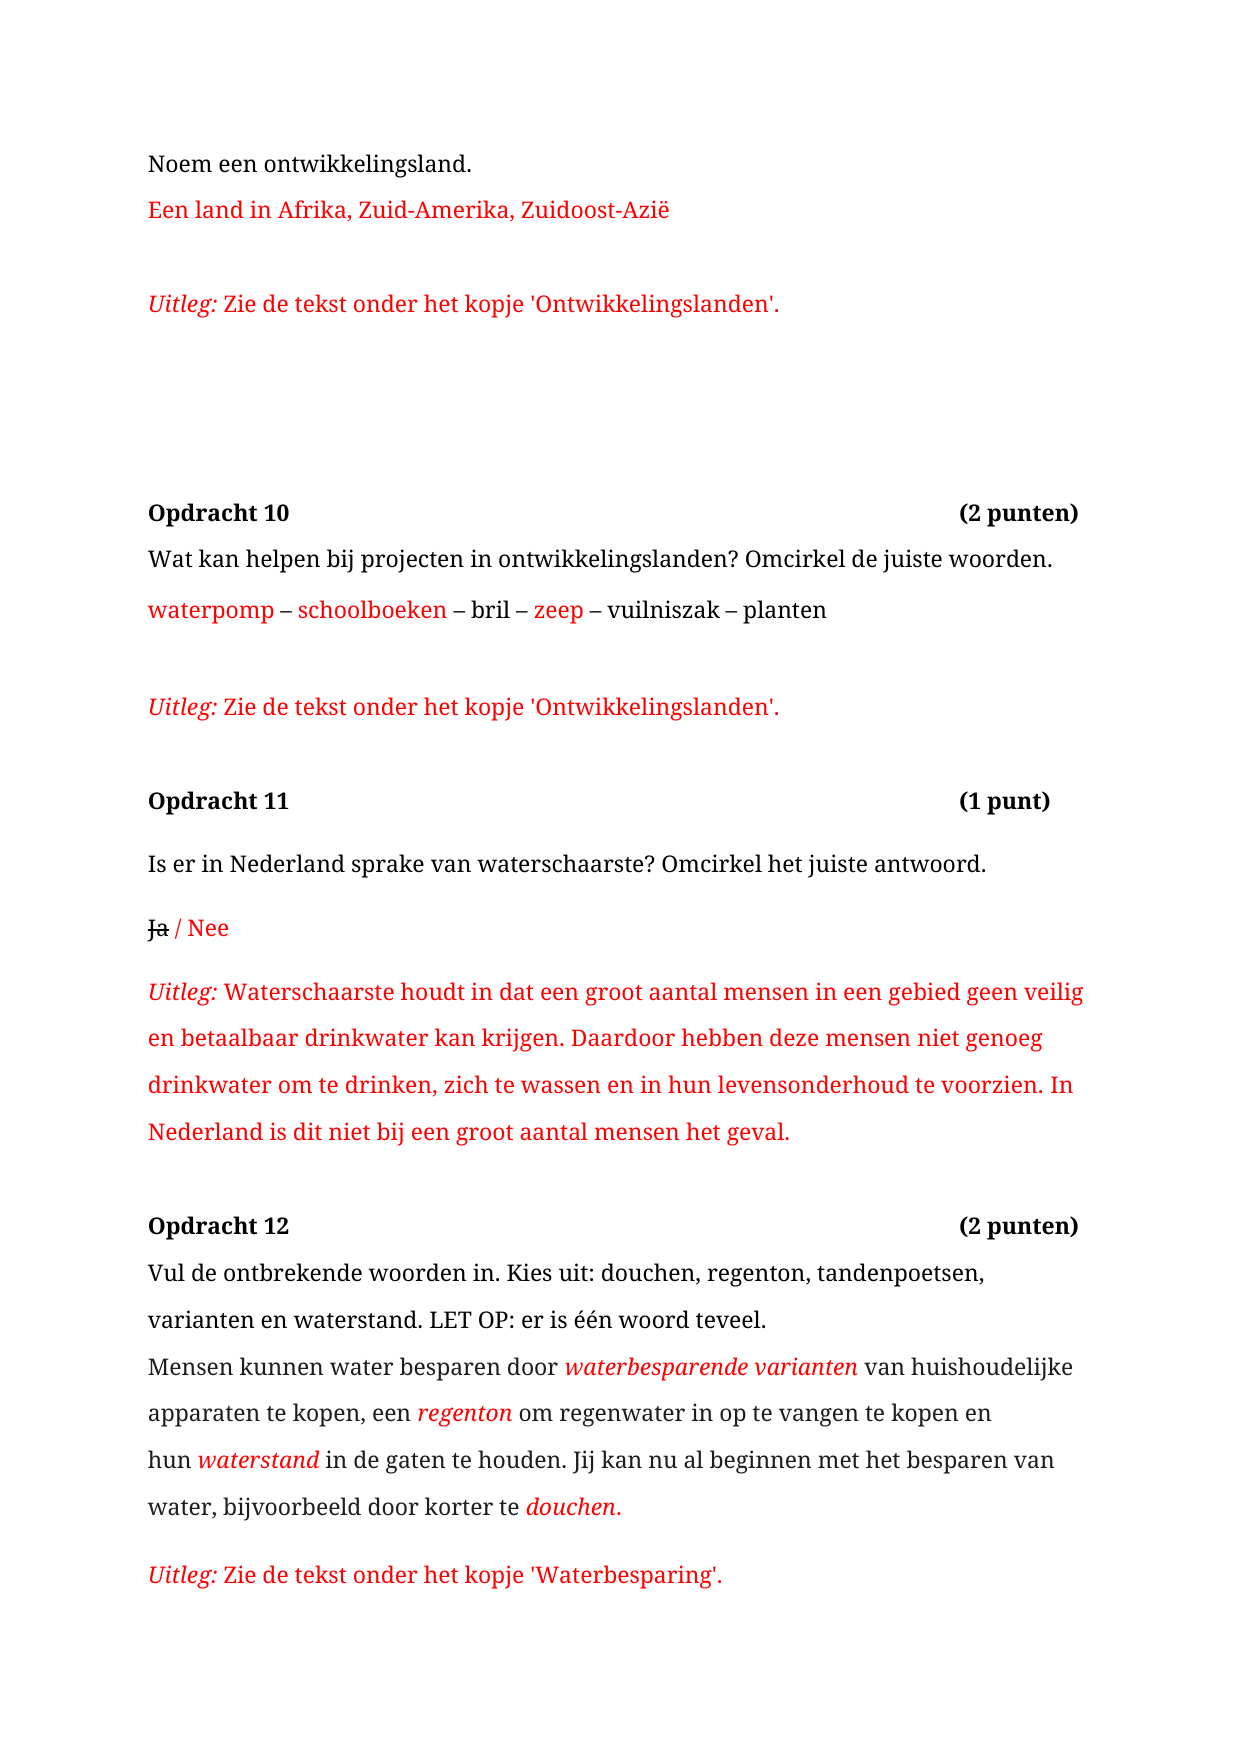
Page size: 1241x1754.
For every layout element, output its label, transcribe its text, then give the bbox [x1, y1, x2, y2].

text Mensen kunnen water besparen door waterbesparende varianten van huishoudelijke apparaten te kopen, een regenton om regenwater in op te vangen te kopen en hun waterstand in de gaten te houden. Jij kan nu al beginnen met het besparen van water, bijvoorbeeld door korter te douchen. [148, 1350, 1093, 1522]
text Ja / Nee [148, 912, 1093, 943]
text Opdracht 11 (1 punt) [148, 785, 1093, 816]
text Uitleg: Waterschaarste houdt in dat een groot aantal mensen in een gebied geen veilig en betaalbaar drinkwater kan krijgen. Daardoor hebben deze mensen niet genoeg drinkwater om te drinken, zich te wassen en in hun levensonderhoud te voorzien. In Nederland is dit niet bij een groot aantal mensen het geval. [148, 975, 1093, 1147]
text Opdracht 10 (2 punten) [148, 496, 1093, 528]
text Noem een ontwikkelingsland. [148, 148, 1093, 179]
text Uitleg: Zie de tekst onder het kopje 'Waterbesparing'. [148, 1559, 1093, 1590]
text Opdracht 12 (2 punten) [148, 1210, 1093, 1241]
text Uitleg: Zie de tekst onder het kopje 'Ontwikkelingslanden'. [148, 691, 1093, 722]
text Is er in Nederland sprake van waterschaarste? Omcirkel het juiste antwoord. [148, 848, 1093, 879]
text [148, 288, 1093, 319]
text waterpomp – schoolboeken – bril – zeep – vuilniszak – planten [148, 594, 1093, 625]
text Wat kan helpen bij projecten in ontwikkelingslanden? Omcirkel de juiste woorden. [148, 543, 1093, 574]
text Een land in Afrika, Zuid-Amerika, Zuidoost-Azië [148, 194, 1093, 226]
text Vul de ontbrekende woorden in. Kies uit: douchen, regenton, tandenpoetsen, varianten en waterstand. LET OP: er is één woord teveel. [148, 1257, 1093, 1335]
